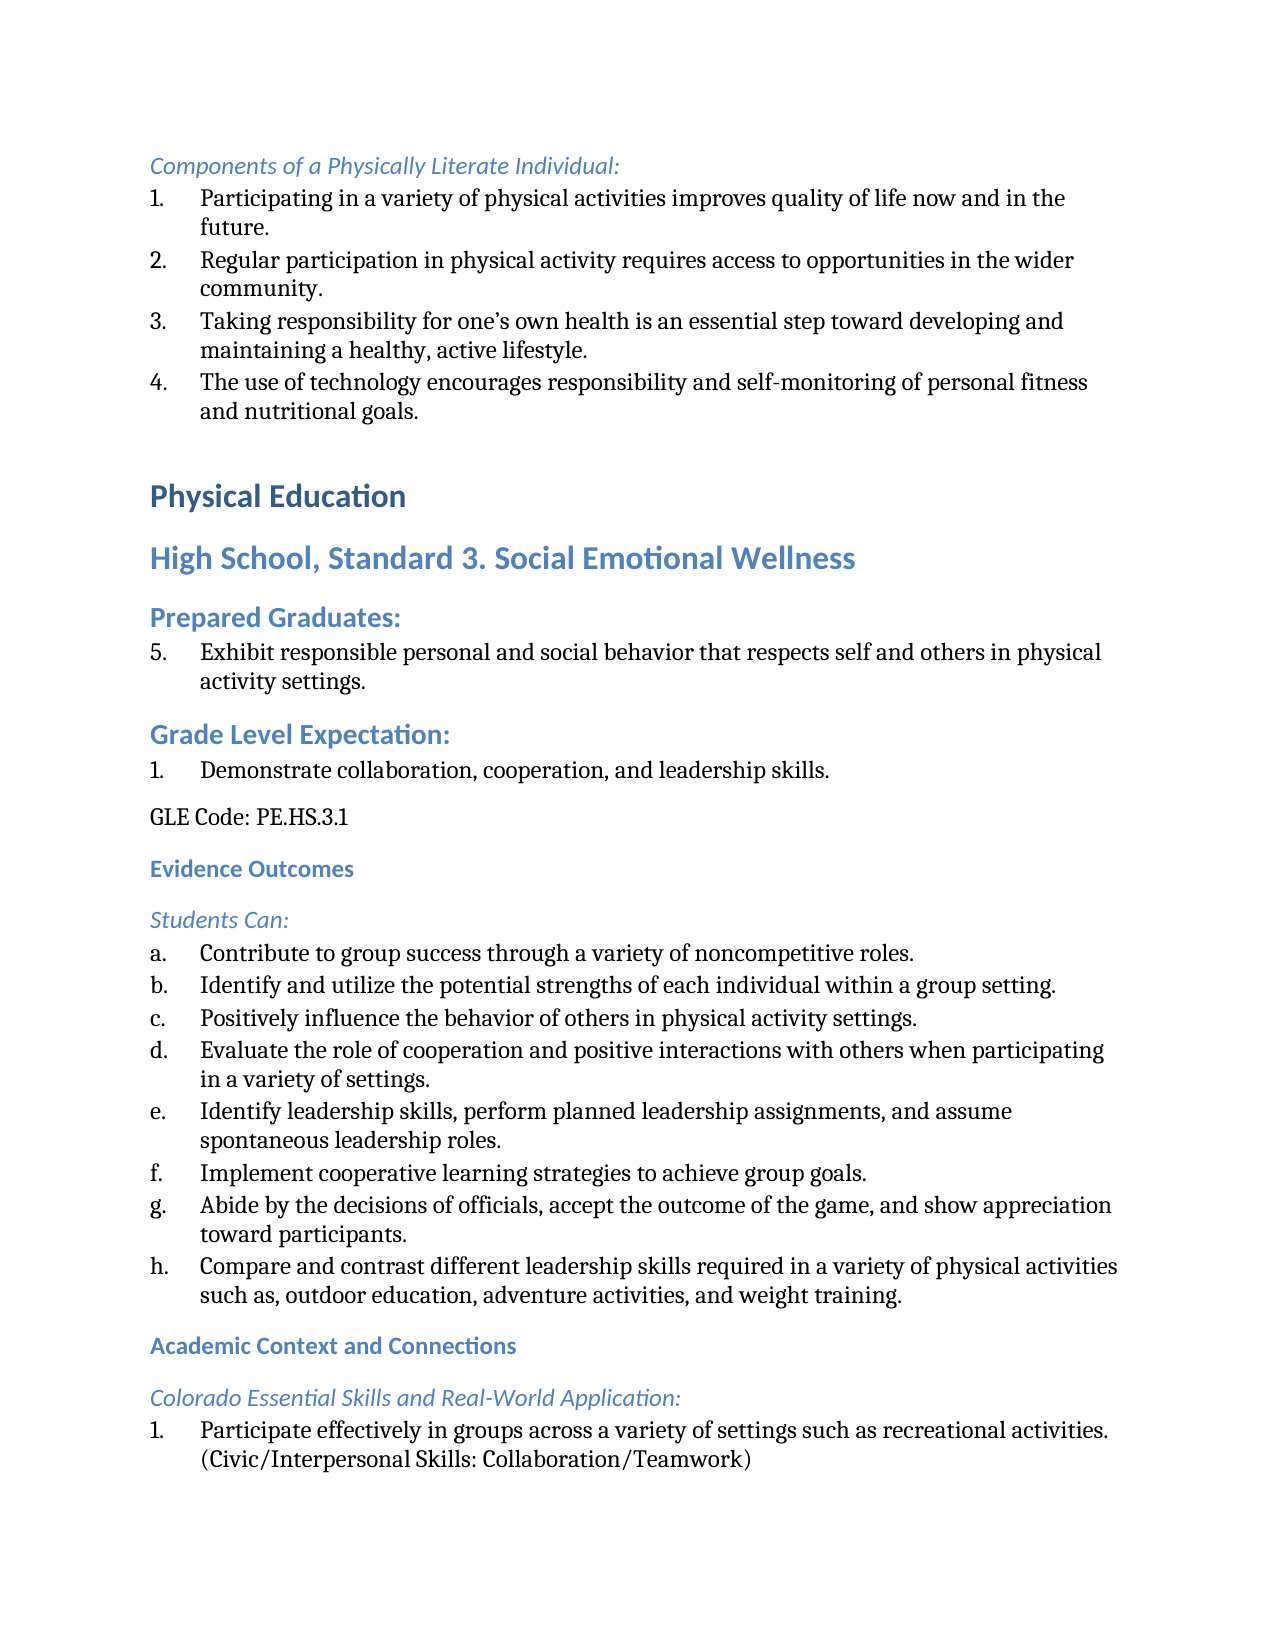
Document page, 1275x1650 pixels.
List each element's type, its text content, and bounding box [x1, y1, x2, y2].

subtitle Students Can: [150, 904, 1125, 935]
text GLE Code: PE.HS.3.1 [150, 803, 1125, 832]
list Abide by the decisions of officials, accept the outcome of the game, and show appreciation toward participants. [150, 1191, 1125, 1248]
list Contribute to group success through a variety of noncompetitive roles. [150, 938, 1125, 967]
list Participate effectively in groups across a variety of settings such as recreational activities. (Civic/Interpersonal Skills: Collaboration/Teamwork) [150, 1416, 1125, 1474]
subtitle Components of a Physically Literate Individual: [150, 150, 1125, 181]
subtitle Colorado Essential Skills and Real-World Application: [150, 1382, 1125, 1412]
subtitle Evidence Outcomes [150, 853, 1125, 883]
subtitle Physical Education [150, 476, 1125, 516]
subtitle Grade Level Expectation: [150, 716, 1125, 752]
list Identify leadership skills, perform planned leadership assignments, and assume spontaneous leadership roles. [150, 1097, 1125, 1155]
list Implement cooperative learning strategies to achieve group goals. [150, 1158, 1125, 1187]
subtitle Academic Context and Connections [150, 1331, 1125, 1361]
list Compare and contrast different leadership skills required in a variety of physical activities such as, outdoor education, adventure activities, and weight training. [150, 1252, 1125, 1310]
list Demonstrate collaboration, cooperation, and leadership skills. [150, 756, 1125, 784]
list Participating in a variety of physical activities improves quality of life now and in the future. [150, 184, 1125, 242]
list Identify and utilize the potential strengths of each individual within a group setting. [150, 971, 1125, 1000]
list The use of technology encourages responsibility and self-monitoring of personal fitness and nutritional goals. [150, 368, 1125, 426]
list Regular participation in physical activity requires access to opportunities in the wider community. [150, 246, 1125, 303]
subtitle High School, Standard 3. Social Emotional Wellness [150, 537, 1125, 578]
list Evaluate the role of cooperation and positive interactions with others when participating in a variety of settings. [150, 1036, 1125, 1093]
list Positively influence the behavior of others in physical activity settings. [150, 1003, 1125, 1032]
list Exhibit responsible personal and social behavior that respects self and others in physical activity settings. [150, 638, 1125, 696]
list Taking responsibility for one’s own health is an essential step toward developing and maintaining a healthy, active lifestyle. [150, 307, 1125, 364]
subtitle Prepared Graduates: [150, 599, 1125, 634]
